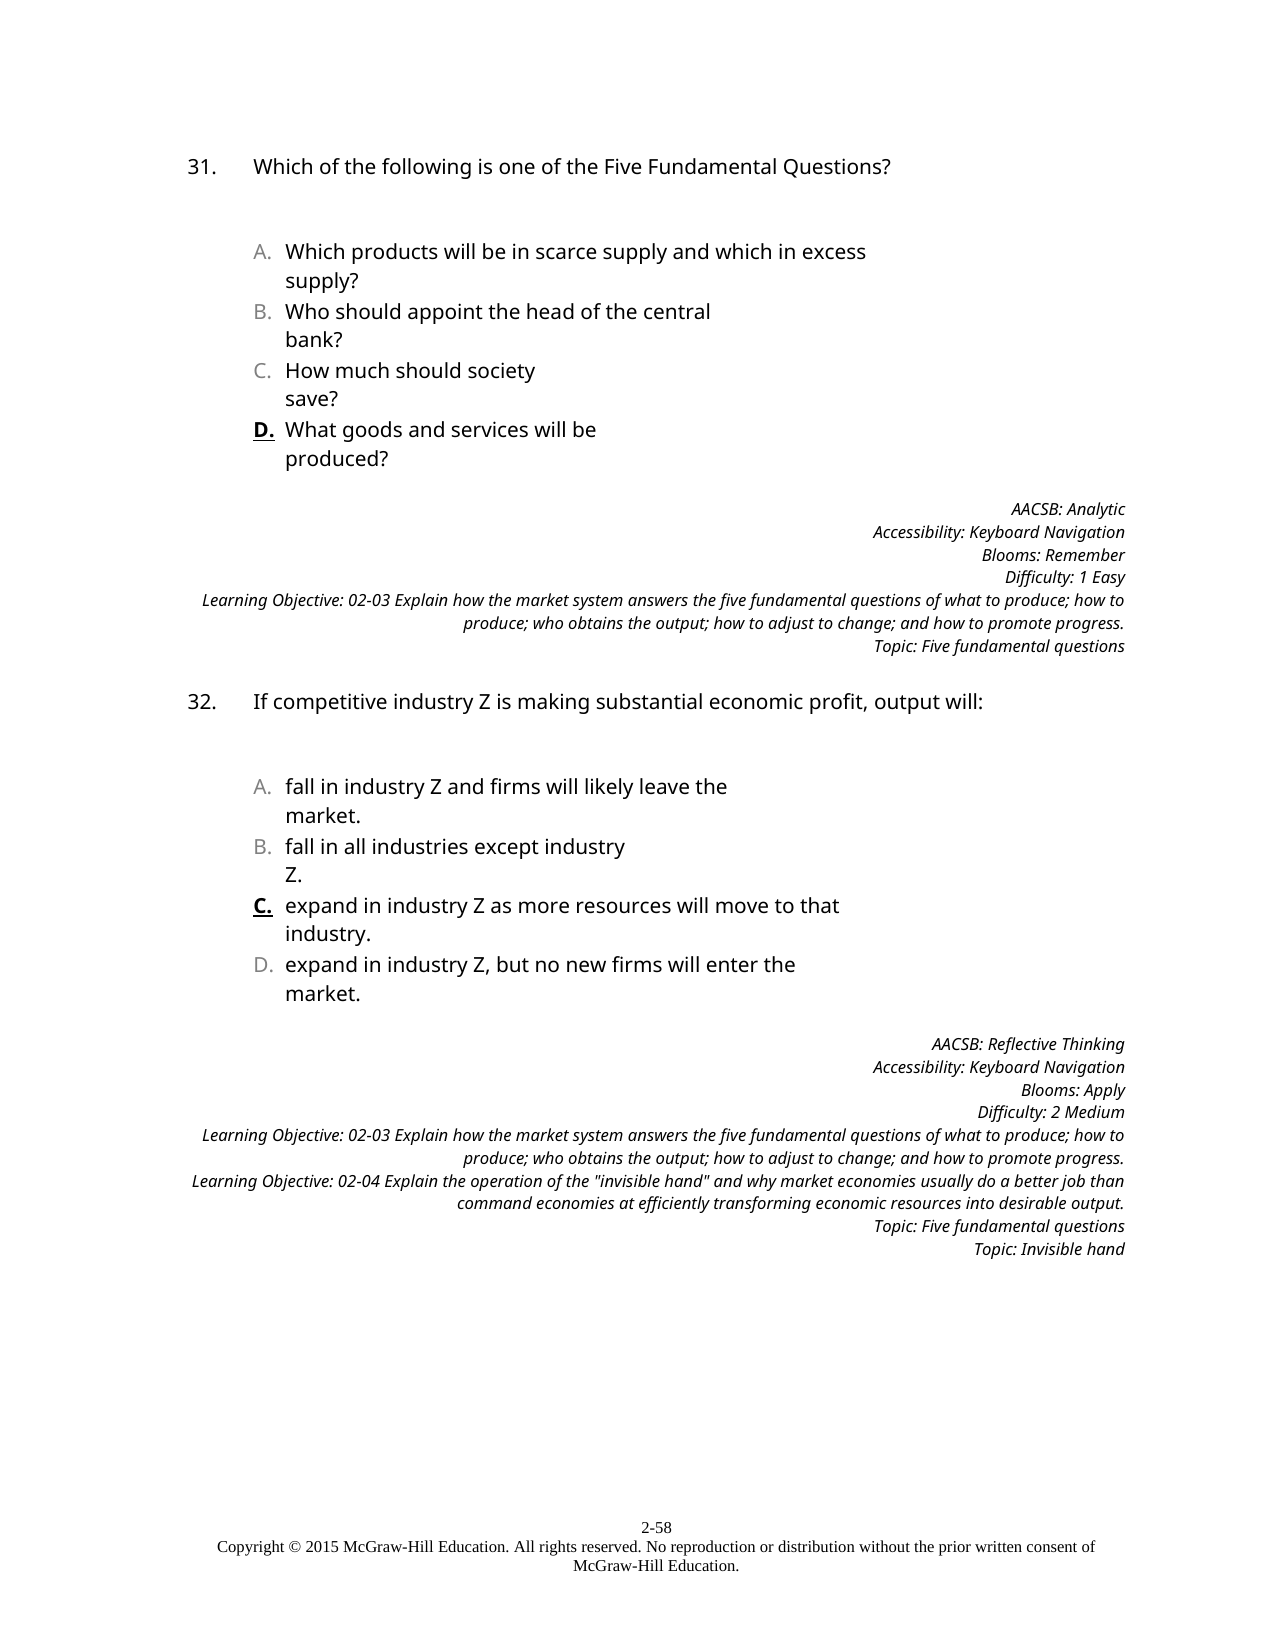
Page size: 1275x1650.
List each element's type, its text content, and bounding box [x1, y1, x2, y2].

table_header 32. [188, 688, 253, 1007]
table_header AACSB: Reflective Thinking Accessibility: Keyboard Navigation Blooms: Apply Difficulty: 2 Medium Learning Objective: 02-03 Explain how the market system answers the five fundamental questions of what to produce; how to produce; who obtains the output; how to adjust to change; and how to promote progress. Learning Objective: 02-04 Explain the operation of the "invisible hand" and why market economies usually do a better job than command economies at efficiently transforming economic resources into desirable output. Topic: Five fundamental questions Topic: Invisible hand [188, 1033, 1125, 1288]
table_header AACSB: Analytic Accessibility: Keyboard Navigation Blooms: Remember Difficulty: 1 Easy Learning Objective: 02-03 Explain how the market system answers the five fundamental questions of what to produce; how to produce; who obtains the output; how to adjust to change; and how to promote progress. Topic: Five fundamental questions [188, 498, 1125, 685]
table_header 31. [188, 153, 253, 472]
table_header If competitive industry Z is making substantial economic profit, output will: [253, 688, 1125, 1007]
table_header Which of the following is one of the Five Fundamental Questions? [253, 153, 1125, 472]
